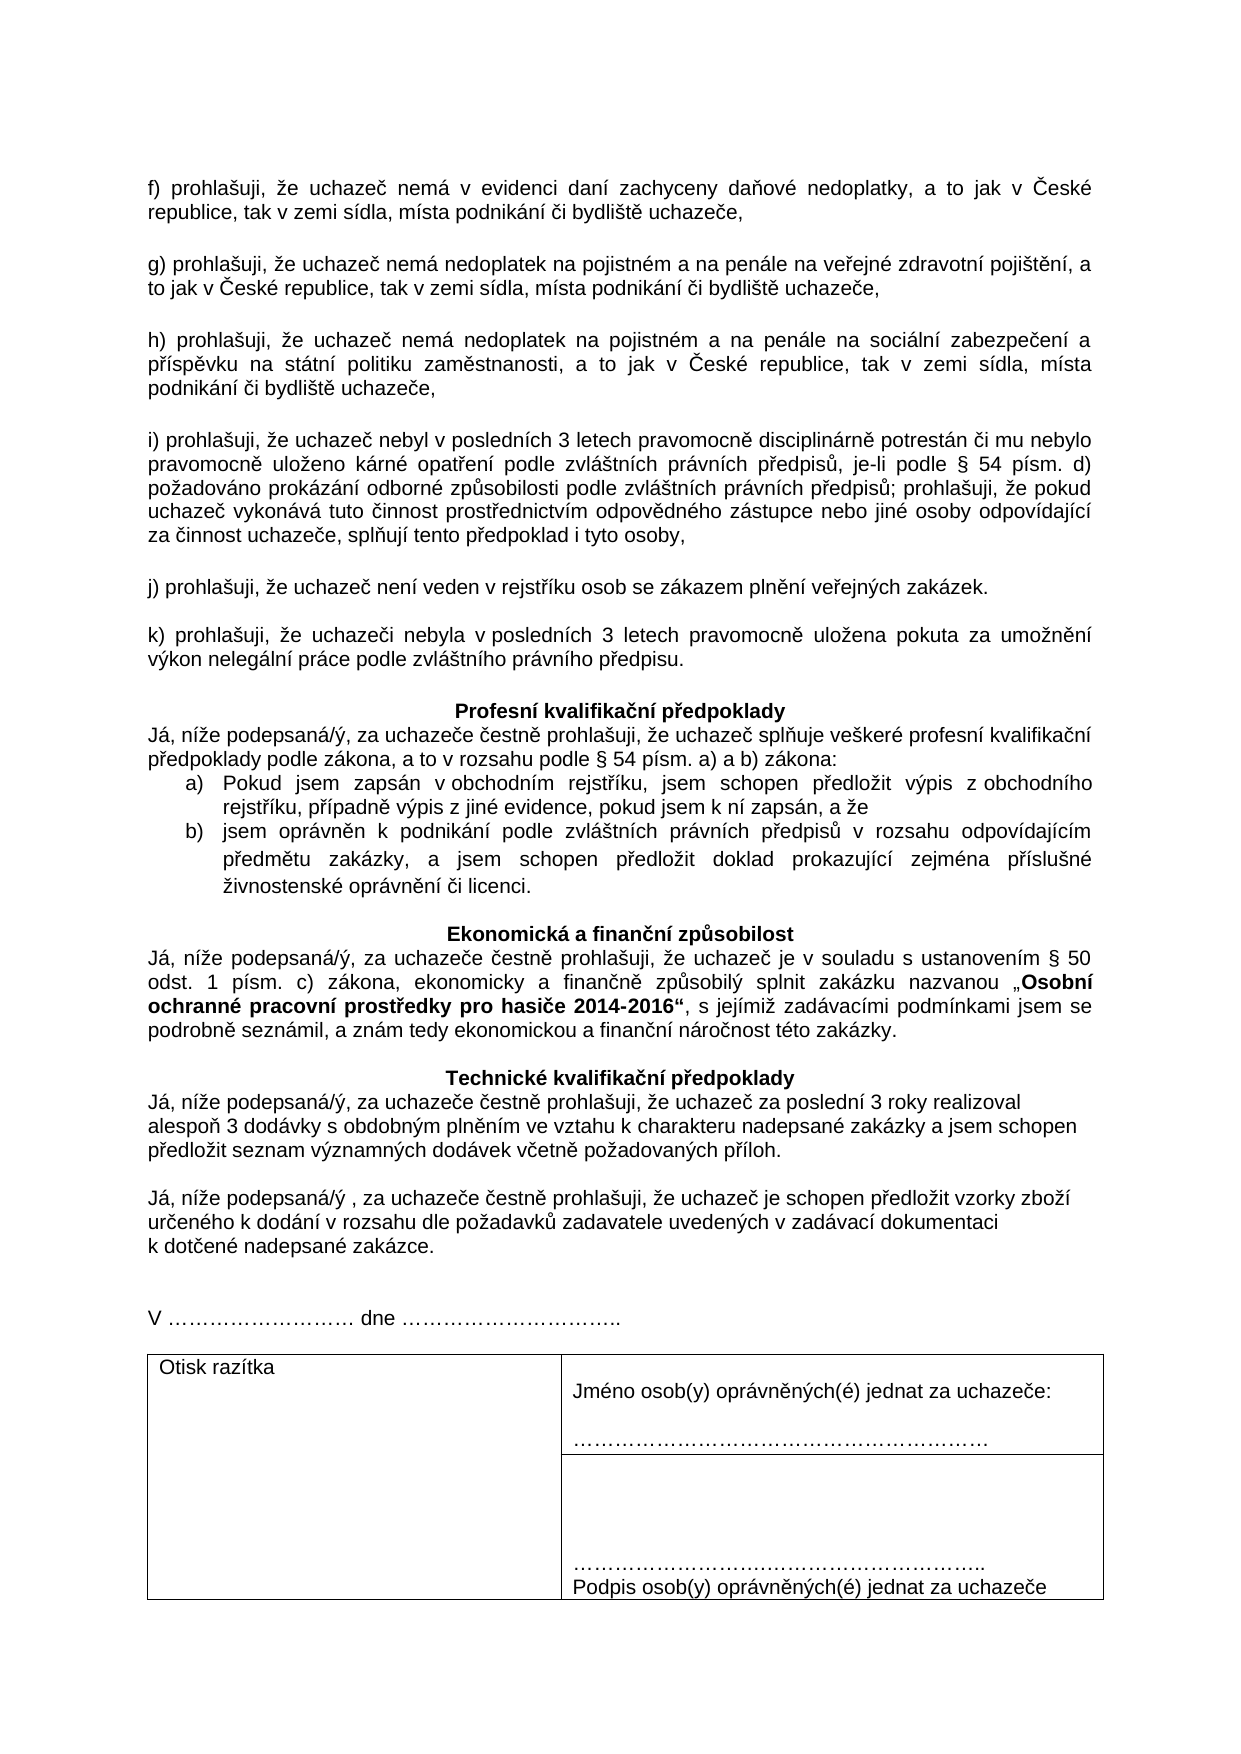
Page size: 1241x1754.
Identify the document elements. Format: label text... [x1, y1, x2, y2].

text Technické kvalifikační předpoklady [148, 1066, 1093, 1090]
text V ……………………… dne ………………………….. [148, 1306, 1093, 1329]
text Já, níže podepsaná/ý , za uchazeče čestně prohlašuji, že uchazeč je schopen předložit vzorky zboží určeného k dodání v rozsahu dle požadavků zadavatele uvedených v zadávací dokumentaci k dotčené nadepsané zakázce. [148, 1186, 1093, 1258]
text h) prohlašuji, že uchazeč nemá nedoplatek na pojistném a na penále na sociální zabezpečení a příspěvku na státní politiku zaměstnanosti, a to jak v České republice, tak v zemi sídla, místa podnikání či bydliště uchazeče, [148, 327, 1093, 399]
text Ekonomická a finanční způsobilost [148, 922, 1093, 946]
text Já, níže podepsaná/ý, za uchazeče čestně prohlašuji, že uchazeč splňuje veškeré profesní kvalifikační předpoklady podle zákona, a to v rozsahu podle § 54 písm. a) a b) zákona: [148, 723, 1093, 771]
text g) prohlašuji, že uchazeč nemá nedoplatek na pojistném a na penále na veřejné zdravotní pojištění, a to jak v České republice, tak v zemi sídla, místa podnikání či bydliště uchazeče, [148, 252, 1093, 299]
table_header Jméno osob(y) oprávněných(é) jednat za uchazeče: …………………………………………………… [562, 1355, 1103, 1454]
list jsem oprávněn k podnikání podle zvláštních právních předpisů v rozsahu odpovídajícím předmětu zakázky, a jsem schopen předložit doklad prokazující zejména příslušné živnostenské oprávnění či licenci. [185, 819, 1093, 898]
text Já, níže podepsaná/ý, za uchazeče čestně prohlašuji, že uchazeč je v souladu s ustanovením § 50 odst. 1 písm. c) zákona, ekonomicky a finančně způsobilý splnit zakázku nazvanou „Osobní ochranné pracovní prostředky pro hasiče 2014-2016“, s jejímiž zadávacími podmínkami jsem se podrobně seznámil, a znám tedy ekonomickou a finanční náročnost této zakázky. [148, 946, 1093, 1042]
text Já, níže podepsaná/ý, za uchazeče čestně prohlašuji, že uchazeč za poslední 3 roky realizoval alespoň 3 dodávky s obdobným plněním ve vztahu k charakteru nadepsané zakázky a jsem schopen předložit seznam významných dodávek včetně požadovaných příloh. [148, 1090, 1093, 1162]
text Profesní kvalifikační předpoklady [148, 699, 1093, 723]
text f) prohlašuji, že uchazeč nemá v evidenci daní zachyceny daňové nedoplatky, a to jak v České republice, tak v zemi sídla, místa podnikání či bydliště uchazeče, [148, 176, 1093, 223]
text k) prohlašuji, že uchazeči nebyla v posledních 3 letech pravomocně uložena pokuta za umožnění výkon nelegální práce podle zvláštního právního předpisu. [148, 623, 1093, 671]
list Pokud jsem zapsán v obchodním rejstříku, jsem schopen předložit výpis z obchodního rejstříku, případně výpis z jiné evidence, pokud jsem k ní zapsán, a že [185, 771, 1093, 819]
text j) prohlašuji, že uchazeč není veden v rejstříku osob se zákazem plnění veřejných zakázek. [148, 575, 1093, 599]
table_header Otisk razítka [148, 1355, 561, 1599]
text i) prohlašuji, že uchazeč nebyl v posledních 3 letech pravomocně disciplinárně potrestán či mu nebylo pravomocně uloženo kárné opatření podle zvláštních právních předpisů, je-li podle § 54 písm. d) požadováno prokázání odborné způsobilosti podle zvláštních právních předpisů; prohlašuji, že pokud uchazeč vykonává tuto činnost prostřednictvím odpovědného zástupce nebo jiné osoby odpovídající za činnost uchazeče, splňují tento předpoklad i tyto osoby, [148, 427, 1093, 547]
table_cell ……………………….………………………….. Podpis osob(y) oprávněných(é) jednat za uchazeče [562, 1455, 1103, 1599]
